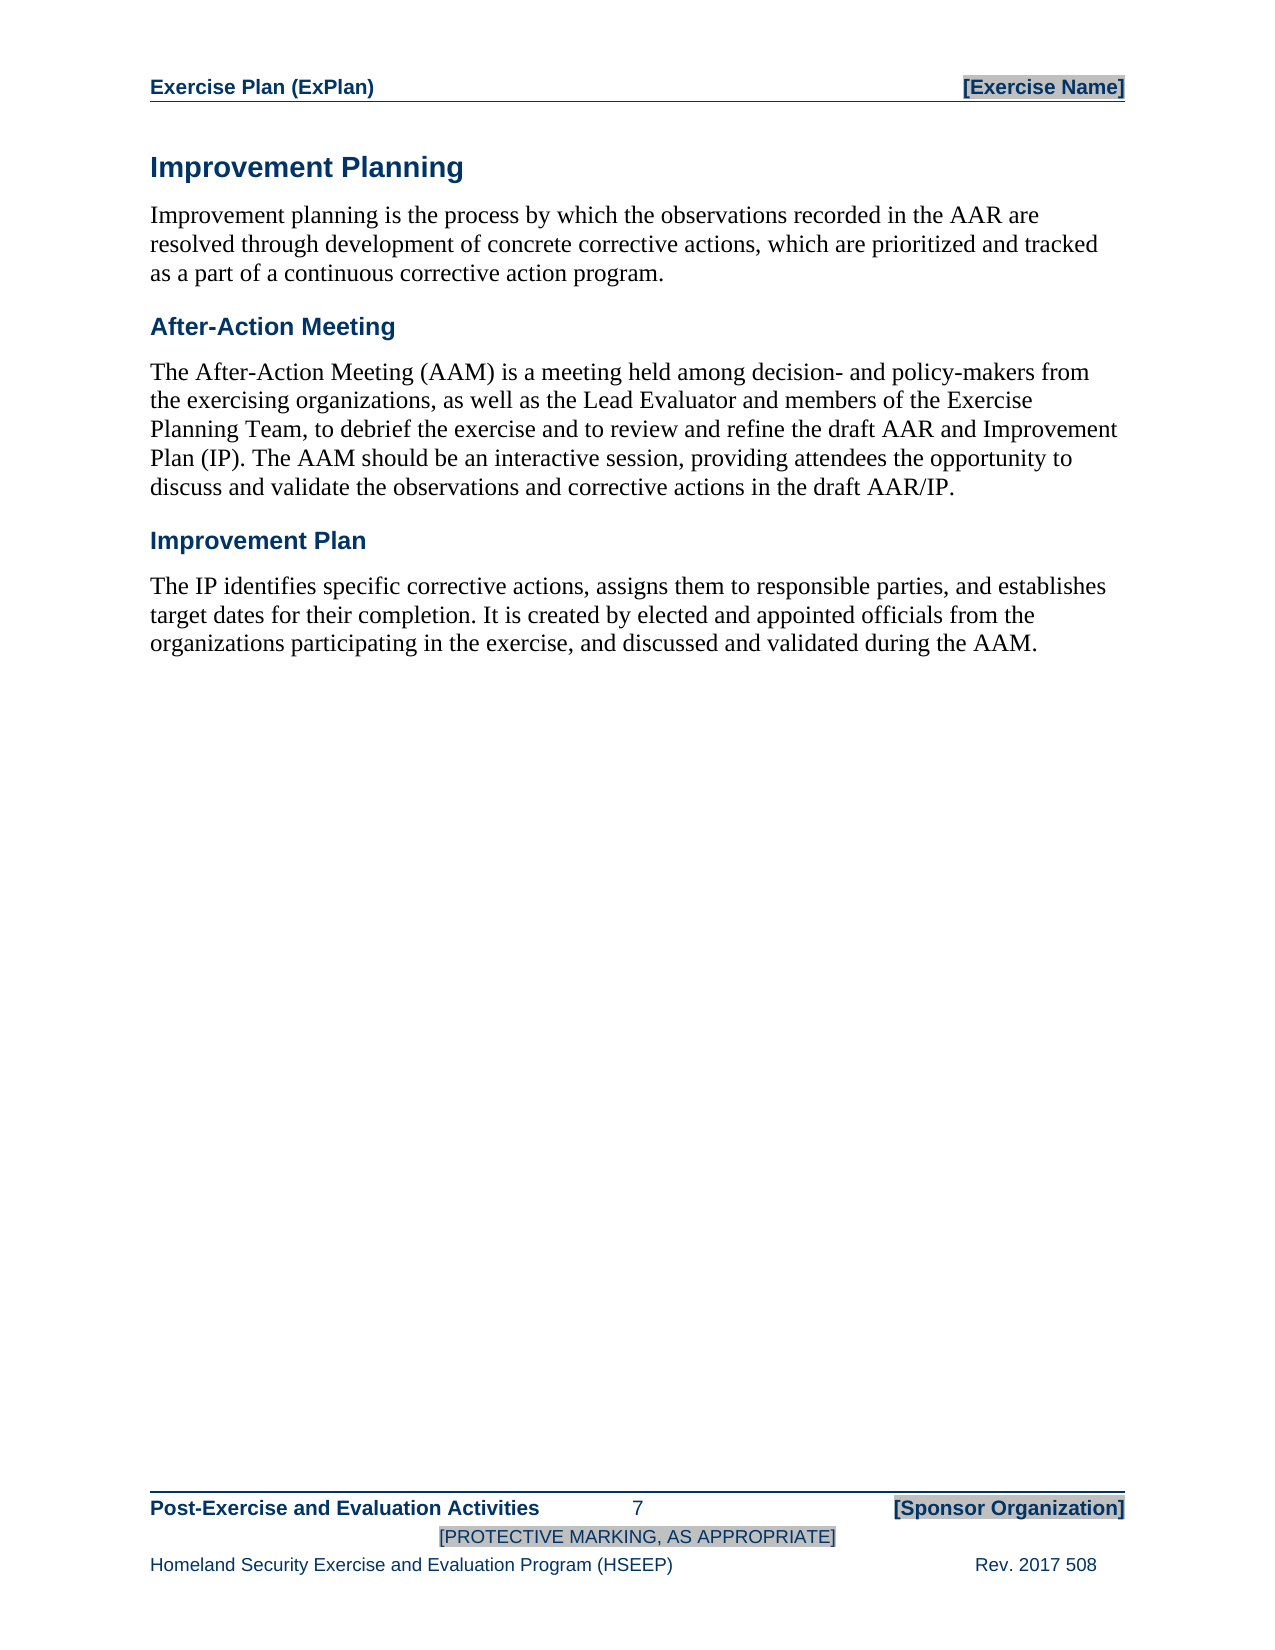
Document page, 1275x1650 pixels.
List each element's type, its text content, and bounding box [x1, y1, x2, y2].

text The IP identifies specific corrective actions, assigns them to responsible parties, and establishes target dates for their completion. It is created by elected and appointed officials from the organizations participating in the exercise, and discussed and validated during the AAM. [150, 571, 1125, 657]
subtitle Improvement Plan [150, 526, 1125, 554]
subtitle After-Action Meeting [150, 311, 1125, 340]
subtitle Improvement Planning [150, 150, 1125, 183]
text Improvement planning is the process by which the observations recorded in the AAR are resolved through development of concrete corrective actions, which are prioritized and tracked as a part of a continuous corrective action program. [150, 200, 1125, 286]
text The After-Action Meeting (AAM) is a meeting held among decision- and policy-makers from the exercising organizations, as well as the Lead Evaluator and members of the Exercise Planning Team, to debrief the exercise and to review and refine the draft AAR and Improvement Plan (IP). The AAM should be an interactive session, providing attendees the opportunity to discuss and validate the observations and corrective actions in the draft AAR/IP. [150, 357, 1125, 501]
